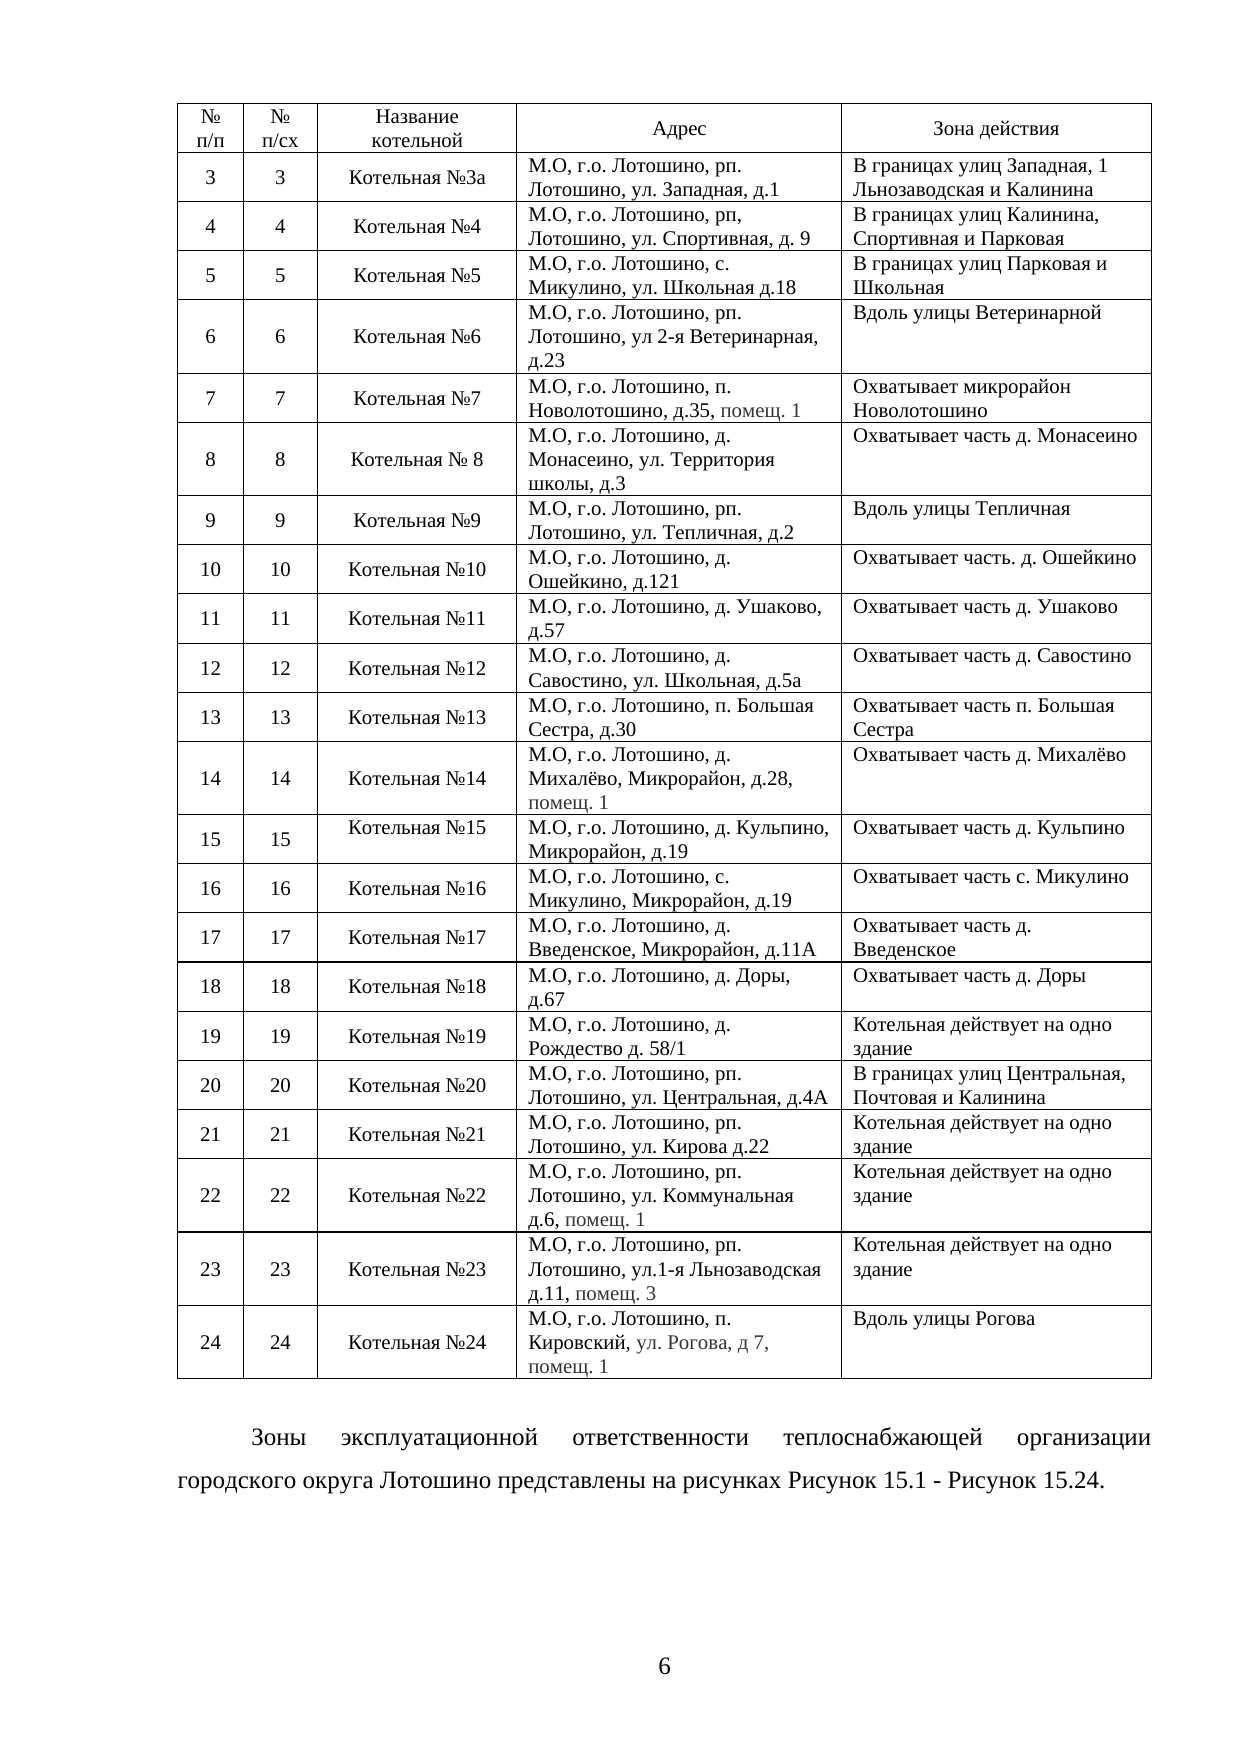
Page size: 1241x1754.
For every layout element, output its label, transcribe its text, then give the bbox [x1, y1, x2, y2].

table_cell 23 [244, 1233, 317, 1304]
table_cell В границах улиц Калинина, Спортивная и Парковая [842, 202, 1151, 250]
table_cell 18 [178, 963, 243, 1011]
table_cell 10 [244, 545, 317, 593]
table_cell Котельная №22 [318, 1159, 516, 1231]
table_cell Котельная №21 [318, 1110, 516, 1158]
table_cell 13 [244, 693, 317, 741]
table_cell 7 [178, 374, 243, 422]
table_cell 15 [178, 815, 243, 863]
table_cell М.О, г.о. Лотошино, д. Монасеино, ул. Территория школы, д.3 [517, 423, 841, 495]
table_cell М.О, г.о. Лотошино, с. Микулино, ул. Школьная д.18 [517, 251, 841, 299]
table_cell 20 [244, 1061, 317, 1109]
table_cell Котельная №10 [318, 545, 516, 593]
table_cell 11 [178, 594, 243, 642]
table_cell 22 [244, 1159, 317, 1231]
table_cell Котельная действует на одно здание [842, 1012, 1151, 1060]
table_cell Охватывает часть с. Микулино [842, 864, 1151, 912]
table_cell Котельная №23 [318, 1233, 516, 1304]
table_cell Охватывает часть д. Монасеино [842, 423, 1151, 495]
table_cell 15 [244, 815, 317, 863]
table_cell Котельная №24 [318, 1306, 516, 1378]
table_cell Котельная №9 [318, 496, 516, 544]
table_cell Котельная №12 [318, 644, 516, 692]
table_cell Охватывает микрорайон Новолотошино [842, 374, 1151, 422]
table_cell Котельная №19 [318, 1012, 516, 1060]
table_cell Котельная № 8 [318, 423, 516, 495]
table_cell М.О, г.о. Лотошино, д. Савостино, ул. Школьная, д.5а [517, 644, 841, 692]
table_cell М.О, г.о. Лотошино, д. Доры, д.67 [517, 963, 841, 1011]
table_cell Вдоль улицы Рогова [842, 1306, 1151, 1378]
table_cell 8 [178, 423, 243, 495]
table_cell М.О, г.о. Лотошино, рп. Лотошино, ул. Западная, д.1 [517, 153, 841, 201]
table_cell Котельная №14 [318, 742, 516, 814]
table_cell 14 [178, 742, 243, 814]
table_cell 8 [244, 423, 317, 495]
table_cell Котельная №3а [318, 153, 516, 201]
table_cell Котельная №16 [318, 864, 516, 912]
table_cell Котельная действует на одно здание [842, 1110, 1151, 1158]
table_cell М.О, г.о. Лотошино, п. Кировский, ул. Рогова, д 7, помещ. 1 [517, 1306, 841, 1378]
table_cell 17 [244, 913, 317, 961]
table_header Название котельной [318, 104, 516, 152]
table_cell М.О, г.о. Лотошино, д. Ушаково, д.57 [517, 594, 841, 642]
table_cell Котельная №18 [318, 963, 516, 1011]
table_cell М.О, г.о. Лотошино, п. Большая Сестра, д.30 [517, 693, 841, 741]
table_cell Котельная №5 [318, 251, 516, 299]
table_cell 24 [178, 1306, 243, 1378]
table_cell 5 [244, 251, 317, 299]
table_cell 12 [244, 644, 317, 692]
table_cell В границах улиц Парковая и Школьная [842, 251, 1151, 299]
table_cell 9 [244, 496, 317, 544]
table_cell 17 [178, 913, 243, 961]
table_cell М.О, г.о. Лотошино, с. Микулино, Микрорайон, д.19 [517, 864, 841, 912]
table_cell 11 [244, 594, 317, 642]
text Зоны эксплуатационной ответственности теплоснабжающей организации городского округа Лотошино представлены на рисунках Рисунок 15.1 - Рисунок 15.24. [177, 1422, 1152, 1494]
table_cell М.О, г.о. Лотошино, рп. Лотошино, ул 2-я Ветеринарная, д.23 [517, 300, 841, 372]
table_cell Котельная №7 [318, 374, 516, 422]
table_cell М.О, г.о. Лотошино, д. Введенское, Микрорайон, д.11А [517, 913, 841, 961]
table_cell М.О, г.о. Лотошино, рп. Лотошино, ул. Центральная, д.4А [517, 1061, 841, 1109]
table_cell Охватывает часть д. Доры [842, 963, 1151, 1011]
table_cell Котельная действует на одно здание [842, 1159, 1151, 1231]
table_cell Котельная №17 [318, 913, 516, 961]
table_cell Котельная действует на одно здание [842, 1233, 1151, 1304]
table_cell 14 [244, 742, 317, 814]
table_cell М.О, г.о. Лотошино, рп, Лотошино, ул. Спортивная, д. 9 [517, 202, 841, 250]
table_cell 7 [244, 374, 317, 422]
table_header Зона действия [842, 104, 1151, 152]
table_header № п/сх [244, 104, 317, 152]
table_cell 16 [244, 864, 317, 912]
table_header Адрес [517, 104, 841, 152]
table_cell 10 [178, 545, 243, 593]
table_cell 21 [178, 1110, 243, 1158]
table_cell М.О, г.о. Лотошино, рп. Лотошино, ул. Кирова д.22 [517, 1110, 841, 1158]
table_cell 22 [178, 1159, 243, 1231]
table_cell Котельная №6 [318, 300, 516, 372]
table_cell 16 [178, 864, 243, 912]
table_cell М.О, г.о. Лотошино, д. Ошейкино, д.121 [517, 545, 841, 593]
table_cell М.О, г.о. Лотошино, рп. Лотошино, ул. Тепличная, д.2 [517, 496, 841, 544]
table_cell Вдоль улицы Ветеринарной [842, 300, 1151, 372]
table_cell 9 [178, 496, 243, 544]
table_cell Котельная №13 [318, 693, 516, 741]
table_cell Охватывает часть д. Михалёво [842, 742, 1151, 814]
table_cell В границах улиц Центральная, Почтовая и Калинина [842, 1061, 1151, 1109]
table_cell 5 [178, 251, 243, 299]
table_cell 13 [178, 693, 243, 741]
table_cell М.О, г.о. Лотошино, рп. Лотошино, ул. Коммунальная д.6, помещ. 1 [517, 1159, 841, 1231]
table_cell 20 [178, 1061, 243, 1109]
table_cell Охватывает часть д. Ушаково [842, 594, 1151, 642]
table_cell 4 [244, 202, 317, 250]
table_cell Охватывает часть д. Савостино [842, 644, 1151, 692]
table_cell 23 [178, 1233, 243, 1304]
table_cell 19 [244, 1012, 317, 1060]
table_cell 18 [244, 963, 317, 1011]
table_cell М.О, г.о. Лотошино, д. Рождество д. 58/1 [517, 1012, 841, 1060]
table_cell М.О, г.о. Лотошино, рп. Лотошино, ул.1-я Льнозаводская д.11, помещ. 3 [517, 1233, 841, 1304]
table_cell 6 [244, 300, 317, 372]
table_cell 6 [178, 300, 243, 372]
table_cell Котельная №20 [318, 1061, 516, 1109]
table_cell Охватывает часть д. Введенское [842, 913, 1151, 961]
table_cell 12 [178, 644, 243, 692]
table_cell Охватывает часть д. Кульпино [842, 815, 1151, 863]
table_cell Котельная №15 [318, 815, 516, 863]
table_header № п/п [178, 104, 243, 152]
table_cell Котельная №4 [318, 202, 516, 250]
table_cell 3 [178, 153, 243, 201]
table_cell М.О, г.о. Лотошино, п. Новолотошино, д.35, помещ. 1 [517, 374, 841, 422]
table_cell Котельная №11 [318, 594, 516, 642]
table_cell Вдоль улицы Тепличная [842, 496, 1151, 544]
table_cell 4 [178, 202, 243, 250]
table_cell Охватывает часть п. Большая Сестра [842, 693, 1151, 741]
table_cell 3 [244, 153, 317, 201]
table_cell В границах улиц Западная, 1 Льнозаводская и Калинина [842, 153, 1151, 201]
table_cell 24 [244, 1306, 317, 1378]
table_cell 21 [244, 1110, 317, 1158]
table_cell М.О, г.о. Лотошино, д. Михалёво, Микрорайон, д.28, помещ. 1 [517, 742, 841, 814]
table_cell М.О, г.о. Лотошино, д. Кульпино, Микрорайон, д.19 [517, 815, 841, 863]
table_cell Охватывает часть. д. Ошейкино [842, 545, 1151, 593]
table_cell 19 [178, 1012, 243, 1060]
